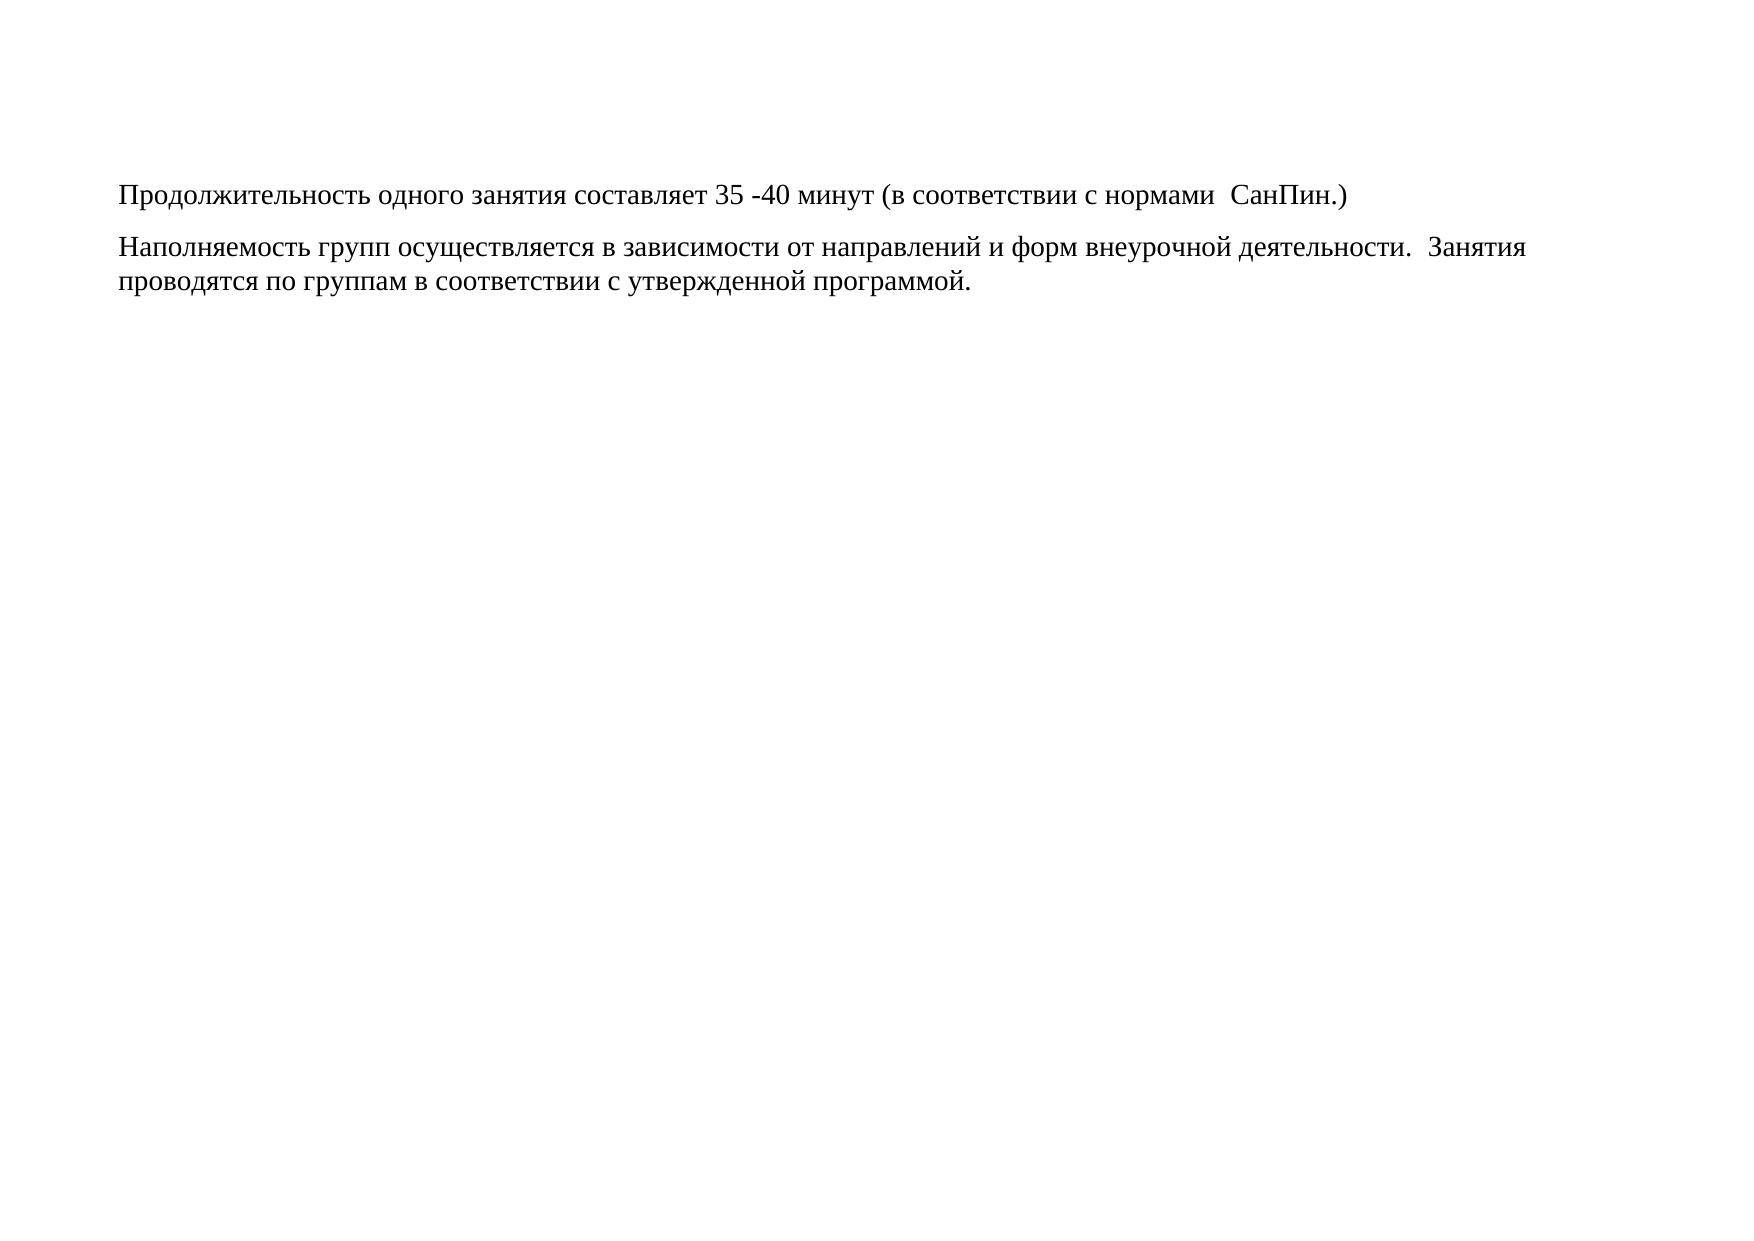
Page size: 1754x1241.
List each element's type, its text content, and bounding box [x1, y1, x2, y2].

text Продолжительность одного занятия составляет 35 -40 минут (в соответствии с нормами СанПин.) [118, 177, 1636, 211]
text Наполняемость групп осуществляется в зависимости от направлений и форм внеурочной деятельности. Занятия проводятся по группам в соответствии с утвержденной программой. [118, 229, 1636, 297]
